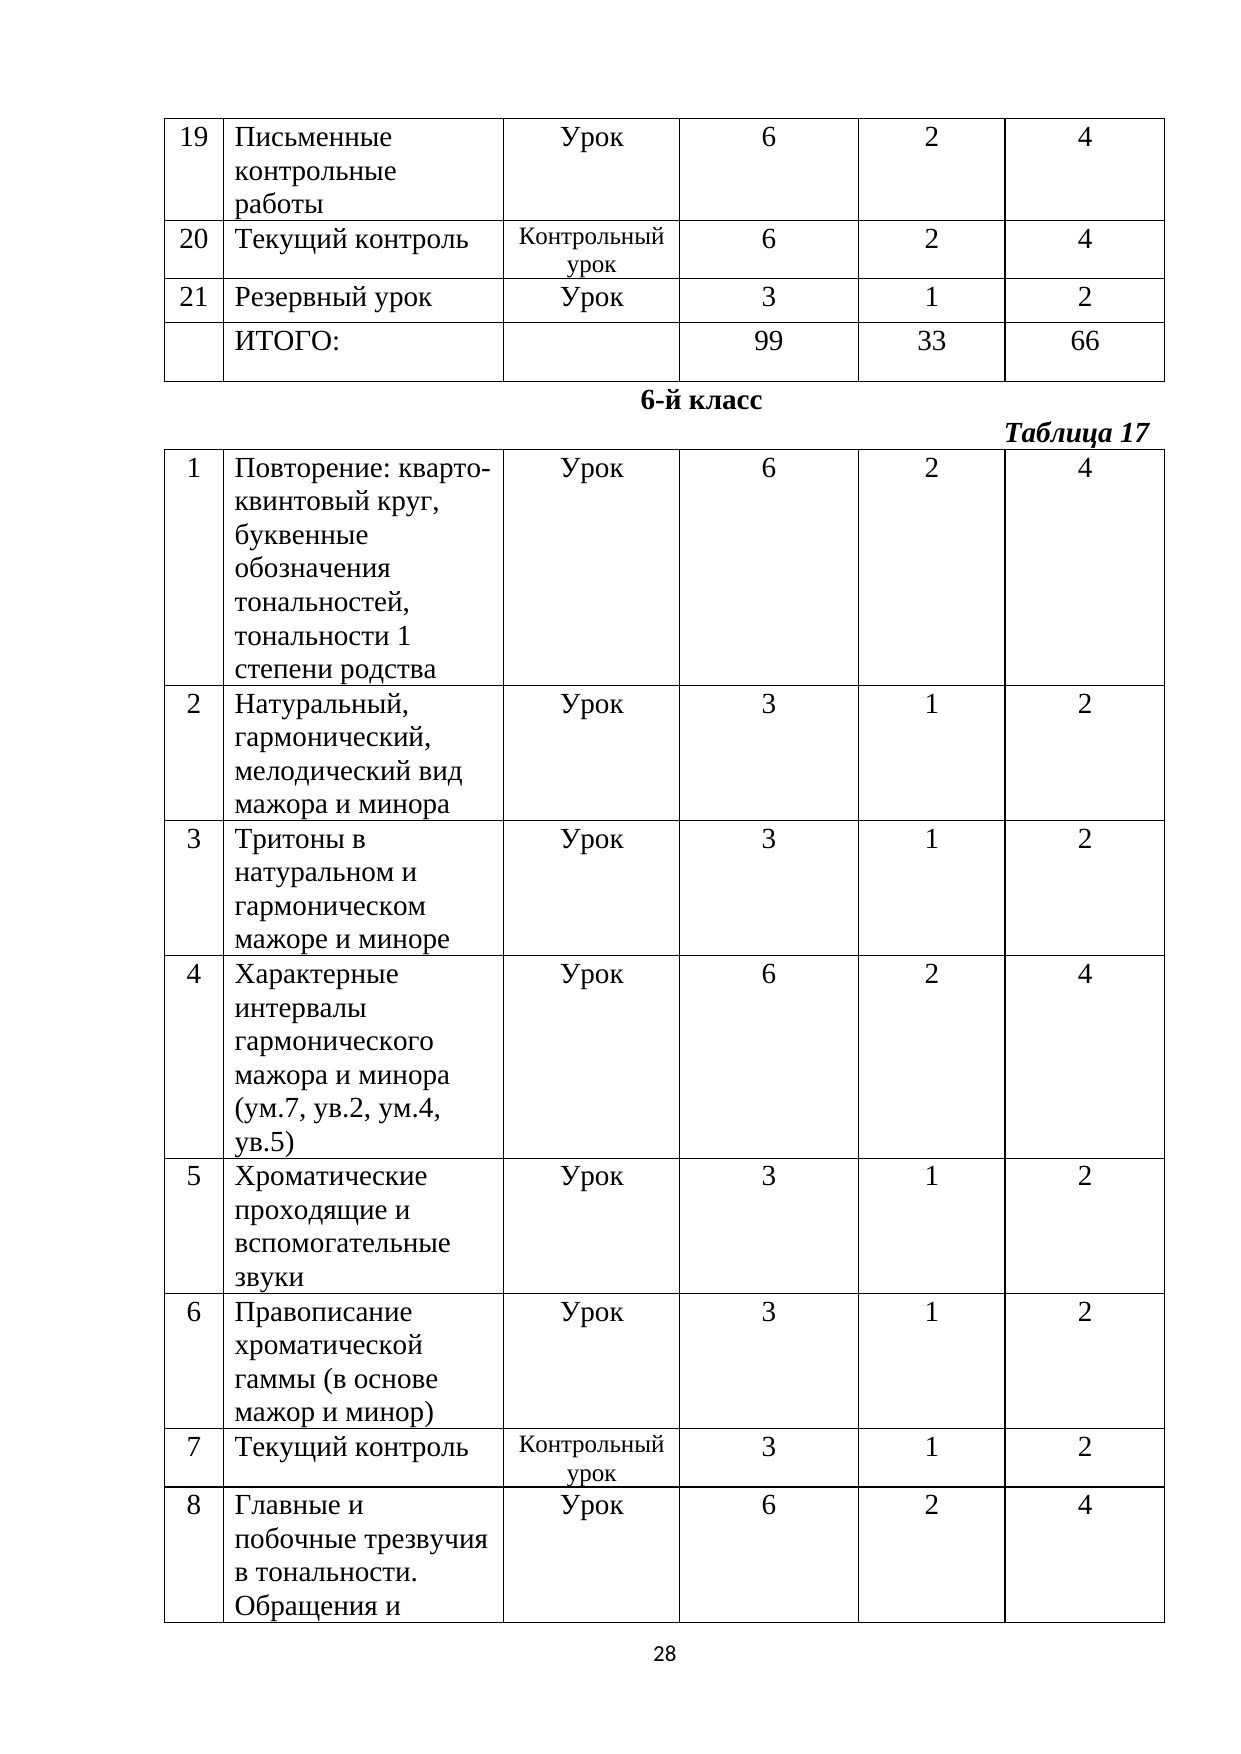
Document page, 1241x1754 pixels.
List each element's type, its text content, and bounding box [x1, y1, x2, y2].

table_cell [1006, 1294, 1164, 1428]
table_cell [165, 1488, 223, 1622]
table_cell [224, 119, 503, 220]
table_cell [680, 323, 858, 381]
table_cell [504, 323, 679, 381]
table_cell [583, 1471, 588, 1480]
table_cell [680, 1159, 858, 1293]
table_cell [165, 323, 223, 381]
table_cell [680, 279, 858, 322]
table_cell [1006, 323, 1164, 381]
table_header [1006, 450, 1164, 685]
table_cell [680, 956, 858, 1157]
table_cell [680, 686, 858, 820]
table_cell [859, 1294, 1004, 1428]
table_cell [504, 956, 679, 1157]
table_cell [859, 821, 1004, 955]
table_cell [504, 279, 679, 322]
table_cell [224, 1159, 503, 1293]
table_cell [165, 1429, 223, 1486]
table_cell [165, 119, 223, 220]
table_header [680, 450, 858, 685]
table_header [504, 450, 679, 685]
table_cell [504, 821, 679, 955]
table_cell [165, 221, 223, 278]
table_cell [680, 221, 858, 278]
list Таблица 17 [177, 415, 1152, 449]
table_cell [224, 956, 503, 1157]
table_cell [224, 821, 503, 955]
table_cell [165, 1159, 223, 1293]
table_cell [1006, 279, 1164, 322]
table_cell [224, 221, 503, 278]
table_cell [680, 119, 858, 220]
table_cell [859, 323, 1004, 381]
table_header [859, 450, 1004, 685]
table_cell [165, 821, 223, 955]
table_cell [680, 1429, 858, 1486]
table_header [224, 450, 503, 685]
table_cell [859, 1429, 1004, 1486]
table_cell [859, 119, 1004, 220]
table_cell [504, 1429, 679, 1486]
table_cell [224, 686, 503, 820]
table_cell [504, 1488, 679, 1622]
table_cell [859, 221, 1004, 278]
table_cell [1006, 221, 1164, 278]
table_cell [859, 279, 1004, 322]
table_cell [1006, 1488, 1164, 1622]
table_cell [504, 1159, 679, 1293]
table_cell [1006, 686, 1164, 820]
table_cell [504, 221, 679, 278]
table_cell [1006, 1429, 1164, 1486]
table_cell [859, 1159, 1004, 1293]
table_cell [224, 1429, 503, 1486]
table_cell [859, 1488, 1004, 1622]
text 6-й класс [177, 382, 1152, 415]
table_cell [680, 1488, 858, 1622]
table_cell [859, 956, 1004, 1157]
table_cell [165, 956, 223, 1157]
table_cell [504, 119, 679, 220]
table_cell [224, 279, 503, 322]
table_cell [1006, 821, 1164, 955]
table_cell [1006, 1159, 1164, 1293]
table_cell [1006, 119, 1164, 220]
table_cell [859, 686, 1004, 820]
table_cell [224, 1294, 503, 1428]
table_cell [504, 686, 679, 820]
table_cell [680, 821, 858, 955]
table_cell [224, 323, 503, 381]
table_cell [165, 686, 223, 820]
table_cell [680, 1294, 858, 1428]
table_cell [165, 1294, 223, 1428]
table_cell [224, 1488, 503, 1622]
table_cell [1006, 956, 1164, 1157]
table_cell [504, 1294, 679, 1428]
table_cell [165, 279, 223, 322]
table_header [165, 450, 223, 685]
